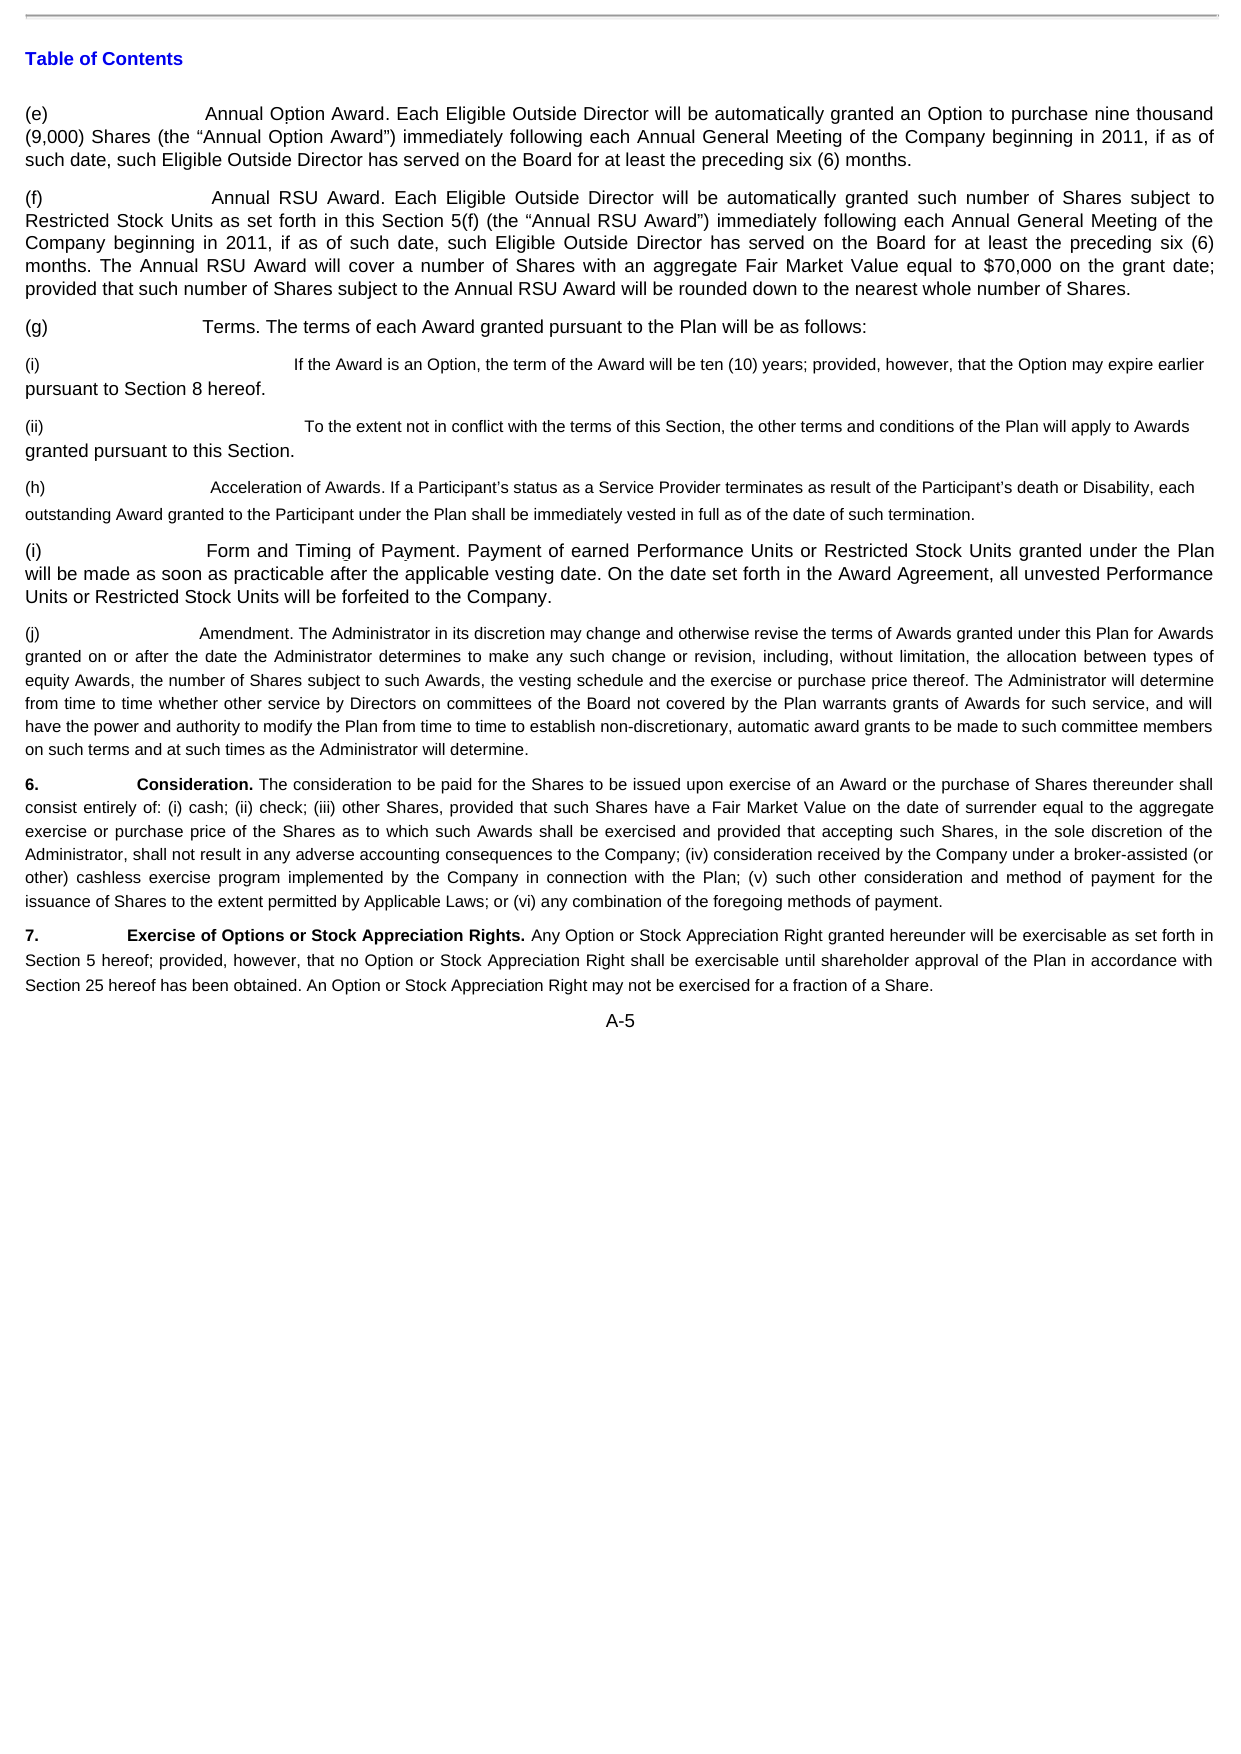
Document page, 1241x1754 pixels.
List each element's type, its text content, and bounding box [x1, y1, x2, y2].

list Consideration. The consideration to be paid for the Shares to be issued upon exercise of an Award or the purchase of Shares thereunder shall consist entirely of: (i) cash; (ii) check; (iii) other Shares, provided that such Shares have a Fair Market Value on the date of surrender equal to the aggregate exercise or purchase price of the Shares as to which such Awards shall be exercised and provided that accepting such Shares, in the sole discretion of the Administrator, shall not result in any adverse accounting consequences to the Company; (iv) consideration received by the Company under a broker-assisted (or other) cashless exercise program implemented by the Company in connection with the Plan; (v) such other consideration and method of payment for the issuance of Shares to the extent permitted by Applicable Laws; or (vi) any combination of the foregoing methods of payment. [25, 775, 1215, 911]
list Amendment. The Administrator in its discretion may change and otherwise revise the terms of Awards granted under this Plan for Awards granted on or after the date the Administrator determines to make any such change or revision, including, without limitation, the allocation between types of equity Awards, the number of Shares subject to such Awards, the vesting schedule and the exercise or purchase price thereof. The Administrator will determine from time to time whether other service by Directors on committees of the Board not covered by the Plan warrants grants of Awards for such service, and will have the power and authority to modify the Plan from time to time to establish non-discretionary, automatic award grants to be made to such committee members on such terms and at such times as the Administrator will determine. [25, 624, 1215, 759]
list Form and Timing of Payment. Payment of earned Performance Units or Restricted Stock Units granted under the Plan will be made as soon as practicable after the applicable vesting date. On the date set forth in the Award Agreement, all unvested Performance Units or Restricted Stock Units will be forfeited to the Company. [25, 540, 1215, 608]
text A-5 [25, 1010, 1215, 1031]
list Terms. The terms of each Award granted pursuant to the Plan will be as follows: [25, 315, 1215, 337]
list Annual Option Award. Each Eligible Outside Director will be automatically granted an Option to purchase nine thousand (9,000) Shares (the “Annual Option Award”) immediately following each Annual General Meeting of the Company beginning in 2011, if as of such date, such Eligible Outside Director has served on the Board for at least the preceding six (6) months. [25, 102, 1215, 170]
text granted pursuant to this Section. [25, 440, 1215, 461]
picture [23, 14, 1220, 21]
list To the extent not in conflict with the terms of this Section, the other terms and conditions of the Plan will apply to Awards [25, 417, 1215, 436]
list Acceleration of Awards. If a Participant’s status as a Service Provider terminates as result of the Participant’s death or Disability, each outstanding Award granted to the Participant under the Plan shall be immediately vested in full as of the date of such termination. [25, 478, 1215, 524]
list Annual RSU Award. Each Eligible Outside Director will be automatically granted such number of Shares subject to Restricted Stock Units as set forth in this Section 5(f) (the “Annual RSU Award”) immediately following each Annual General Meeting of the Company beginning in 2011, if as of such date, such Eligible Outside Director has served on the Board for at least the preceding six (6) months. The Annual RSU Award will cover a number of Shares with an aggregate Fair Market Value equal to $70,000 on the grant date; provided that such number of Shares subject to the Annual RSU Award will be rounded down to the nearest whole number of Shares. [25, 187, 1215, 299]
list Exercise of Options or Stock Appreciation Rights. Any Option or Stock Appreciation Right granted hereunder will be exercisable as set forth in Section 5 hereof; provided, however, that no Option or Stock Appreciation Right shall be exercisable until shareholder approval of the Plan in accordance with Section 25 hereof has been obtained. An Option or Stock Appreciation Right may not be exercised for a fraction of a Share. [25, 926, 1215, 995]
text Table of Contents [25, 48, 1215, 69]
text pursuant to Section 8 hereof. [25, 378, 1215, 399]
list If the Award is an Option, the term of the Award will be ten (10) years; provided, however, that the Option may expire earlier [25, 355, 1215, 374]
